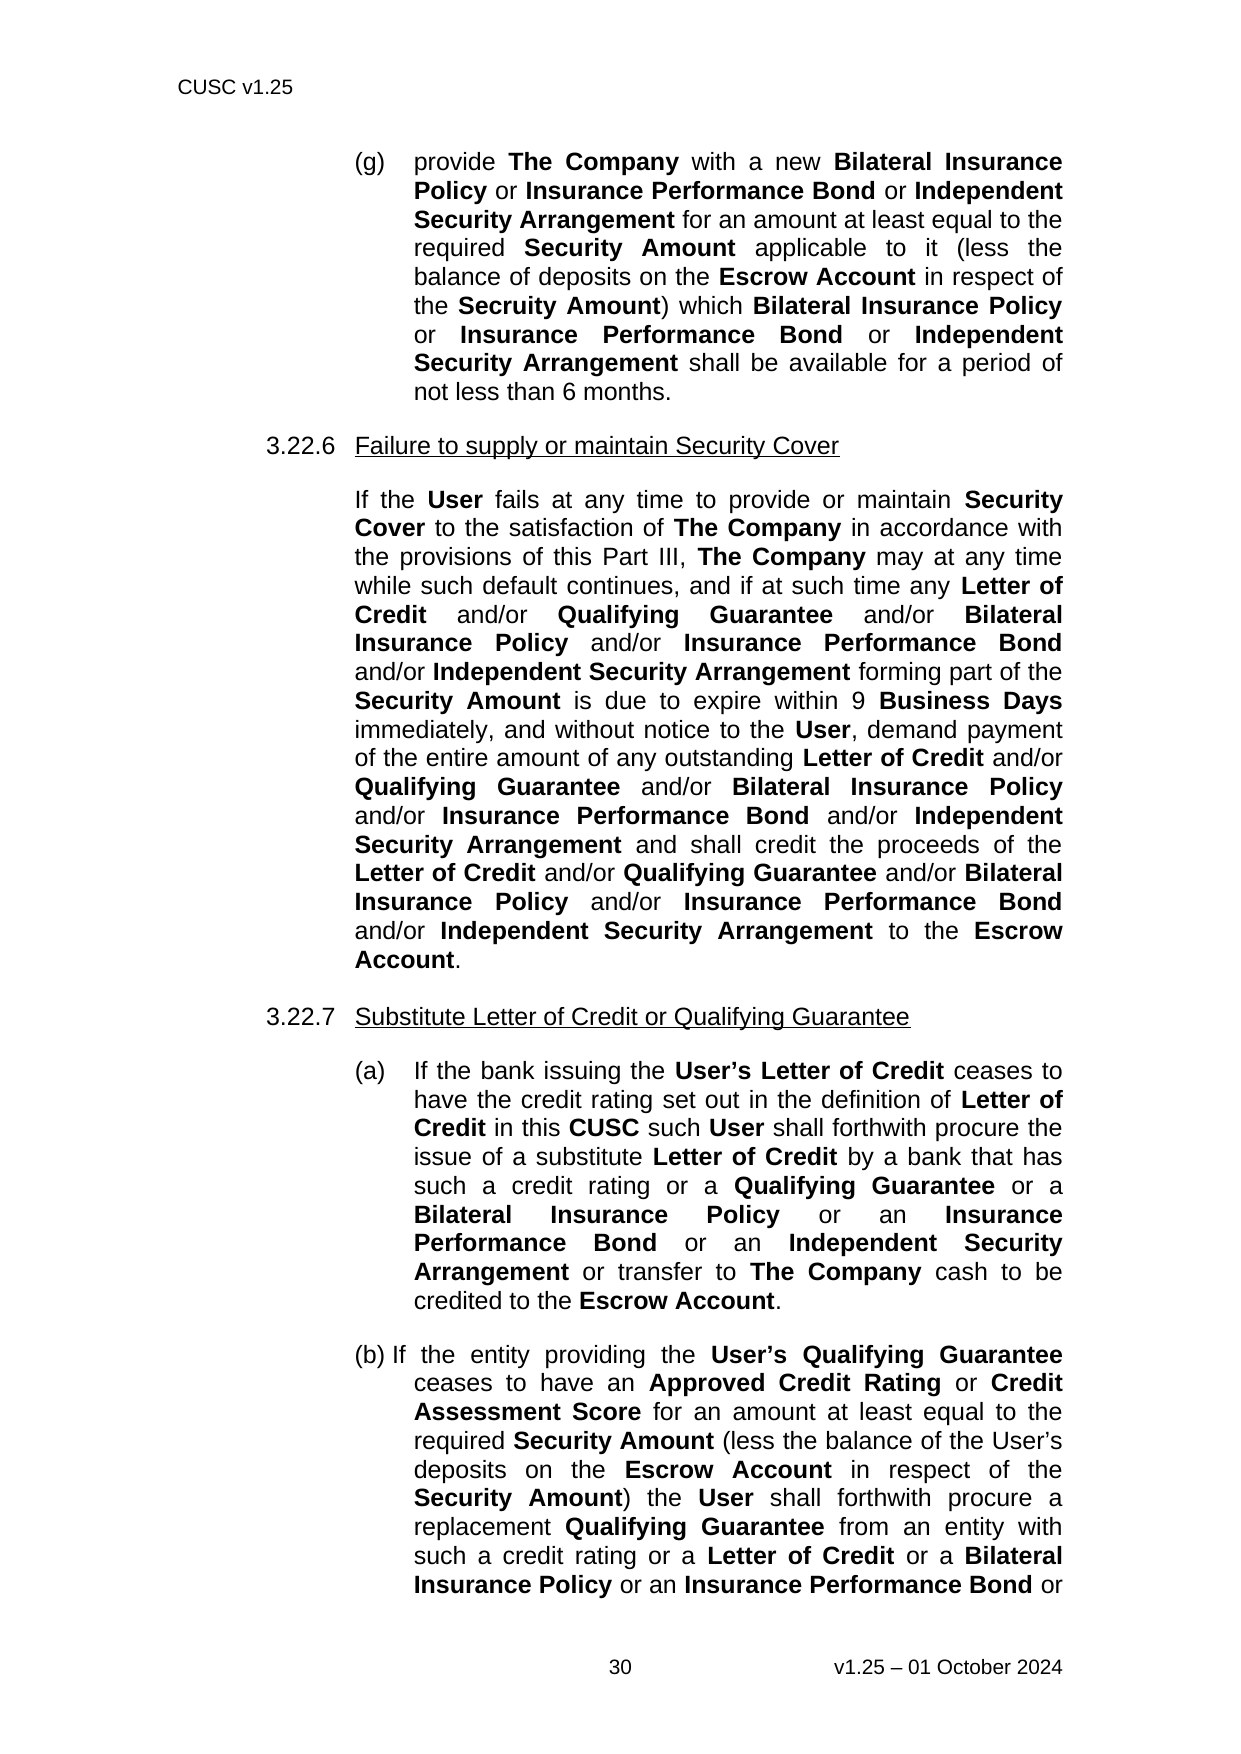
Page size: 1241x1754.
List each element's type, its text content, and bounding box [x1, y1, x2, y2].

subtitle (a) If the bank issuing the User’s Letter of Credit ceases to have the credit rating set out in the definition of Letter of Credit in this CUSC such User shall forthwith procure the issue of a substitute Letter of Credit by a bank that has such a credit rating or a Qualifying Guarantee or a Bilateral Insurance Policy or an Insurance Performance Bond or an Independent Security Arrangement or transfer to The Company cash to be credited to the Escrow Account. [354, 1056, 1063, 1314]
text If the User fails at any time to provide or maintain Security Cover to the satisfaction of The Company in accordance with the provisions of this Part III, The Company may at any time while such default continues, and if at such time any Letter of Credit and/or Qualifying Guarantee and/or Bilateral Insurance Policy and/or Insurance Performance Bond and/or Independent Security Arrangement forming part of the Security Amount is due to expire within 9 Business Days immediately, and without notice to the User, demand payment of the entire amount of any outstanding Letter of Credit and/or Qualifying Guarantee and/or Bilateral Insurance Policy and/or Insurance Performance Bond and/or Independent Security Arrangement and shall credit the proceeds of the Letter of Credit and/or Qualifying Guarantee and/or Bilateral Insurance Policy and/or Insurance Performance Bond and/or Independent Security Arrangement to the Escrow Account. [266, 484, 1063, 973]
subtitle provide The Company with a new Bilateral Insurance Policy or Insurance Performance Bond or Independent Security Arrangement for an amount at least equal to the required Security Amount applicable to it (less the balance of deposits on the Escrow Account in respect of the Secruity Amount) which Bilateral Insurance Policy or Insurance Performance Bond or Independent Security Arrangement shall be available for a period of not less than 6 months. [354, 147, 1063, 406]
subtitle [354, 1339, 1063, 1598]
subtitle 3.22.7 Substitute Letter of Credit or Qualifying Guarantee [177, 1002, 1063, 1031]
subtitle 3.22.6 Failure to supply or maintain Security Cover [177, 431, 1063, 459]
